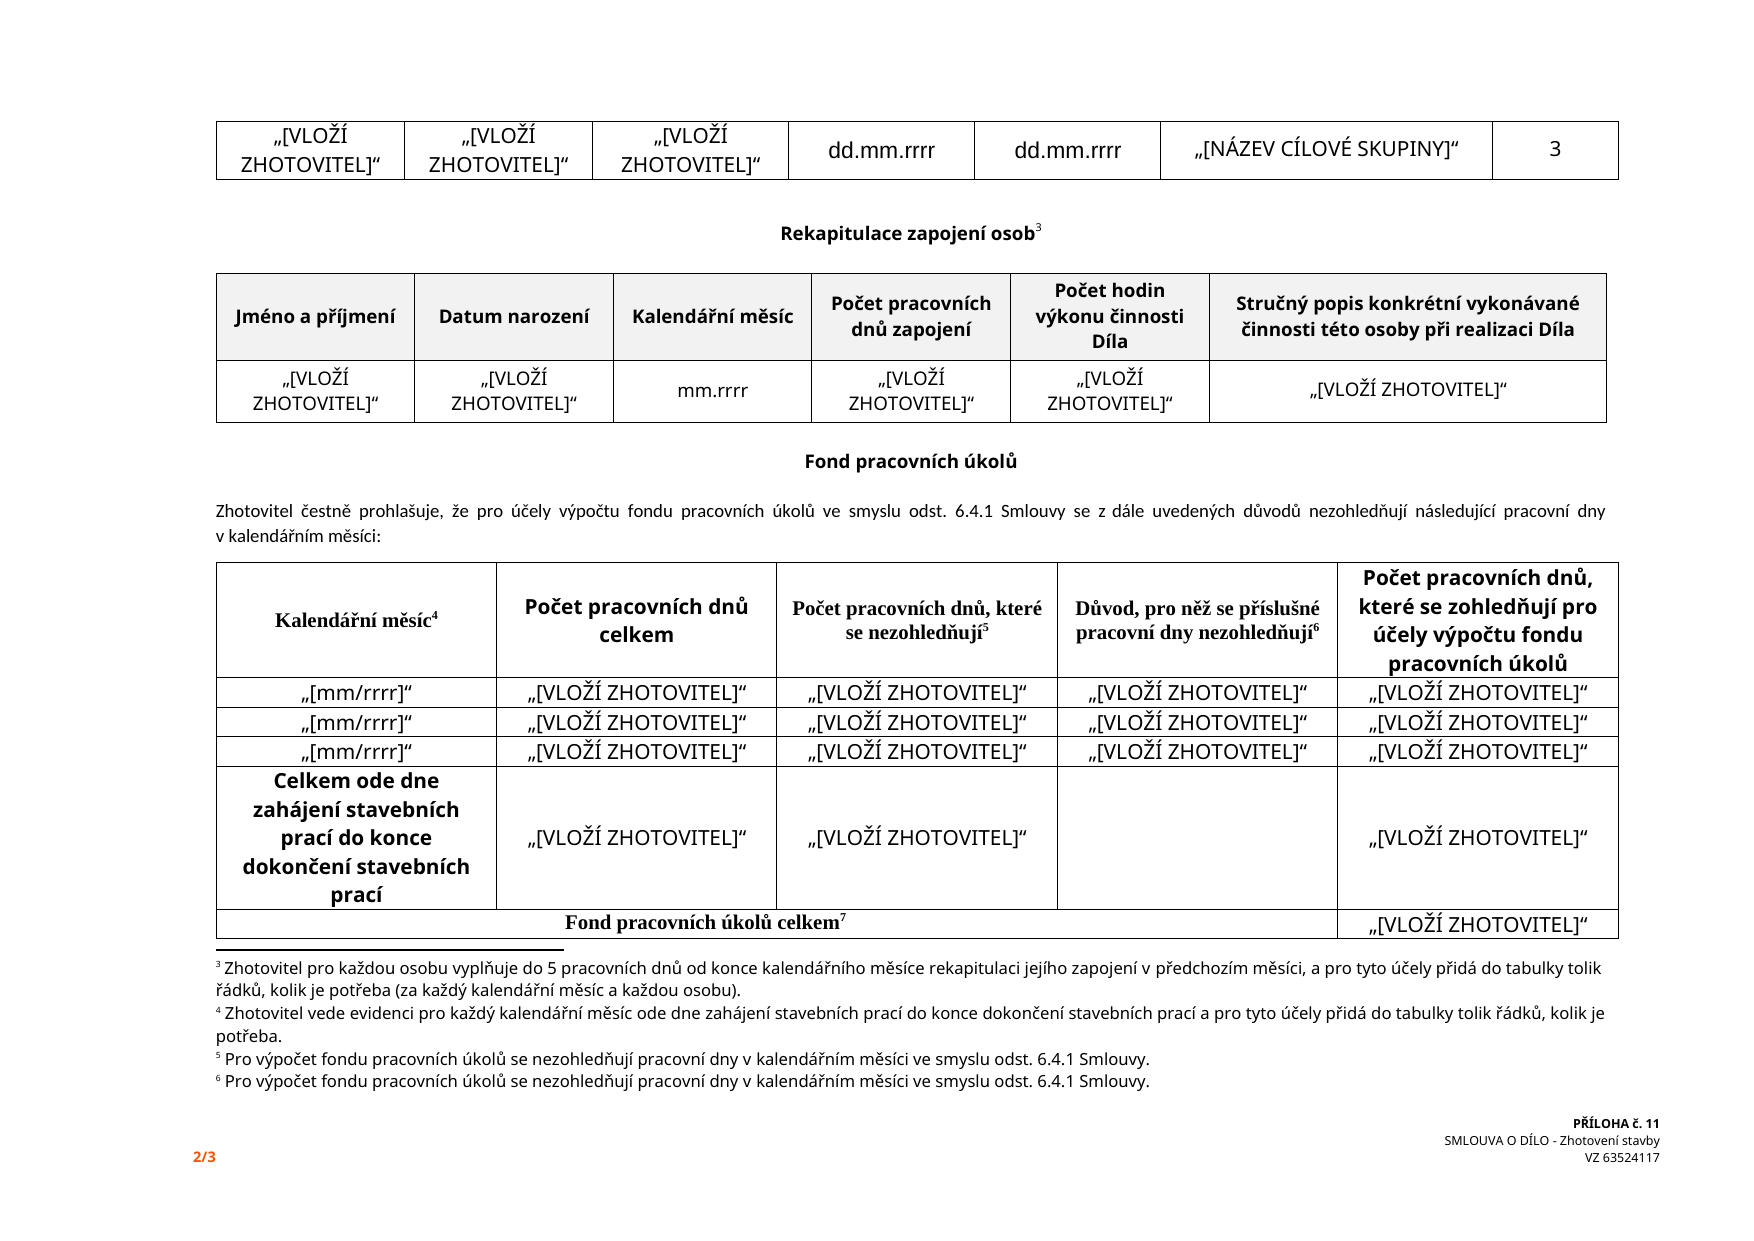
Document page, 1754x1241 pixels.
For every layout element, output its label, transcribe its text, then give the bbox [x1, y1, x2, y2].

table_cell „[mm/rrrr]“ [217, 678, 496, 707]
table_cell „[VLOŽÍ ZHOTOVITEL]“ [777, 767, 1057, 909]
table_cell „[VLOŽÍ ZHOTOVITEL]“ [777, 708, 1057, 736]
table_header Důvod, pro něž se příslušné pracovní dny nezohledňují [1058, 563, 1337, 677]
table_cell „[mm/rrrr]“ [217, 708, 496, 736]
table_cell „[VLOŽÍ ZHOTOVITEL]“ [1338, 678, 1618, 707]
table_cell [1058, 767, 1337, 909]
text Zhotovitel čestně prohlašuje, že pro účely výpočtu fondu pracovních úkolů ve smyslu odst. 6.4.1 Smlouvy se z dále uvedených důvodů nezohledňují následující pracovní dny v kalendářním měsíci: [216, 499, 1606, 547]
table_header Počet pracovních dnů, které se nezohledňují [777, 563, 1057, 677]
table_cell „[VLOŽÍ ZHOTOVITEL]“ [1338, 708, 1618, 736]
table_cell dd.mm.rrrr [789, 122, 974, 178]
table_header Jméno a příjmení [217, 274, 414, 360]
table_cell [593, 122, 788, 178]
table_header Kalendářní měsíc [217, 563, 496, 677]
table_cell mm.rrrr [614, 361, 811, 422]
table_cell „[VLOŽÍ ZHOTOVITEL]“ [1210, 361, 1606, 422]
table_cell „[VLOŽÍ ZHOTOVITEL]“ [1058, 708, 1337, 736]
table_cell „[mm/rrrr]“ [217, 737, 496, 766]
table_cell „[VLOŽÍ ZHOTOVITEL]“ [1338, 910, 1618, 938]
table_cell „[VLOŽÍ ZHOTOVITEL]“ [1338, 767, 1618, 909]
table_header Datum narození [415, 274, 613, 360]
table_cell „[VLOŽÍ ZHOTOVITEL]“ [497, 708, 776, 736]
table_cell dd.mm.rrrr [975, 122, 1160, 178]
text Fond pracovních úkolů [216, 448, 1606, 474]
table_cell „[VLOŽÍ ZHOTOVITEL]“ [777, 737, 1057, 766]
table_header Počet pracovních dnů celkem [497, 563, 776, 677]
table_cell „[VLOŽÍ ZHOTOVITEL]“ [217, 361, 414, 422]
table_cell „[VLOŽÍ ZHOTOVITEL]“ [812, 361, 1010, 422]
table_header Počet pracovních dnů, které se zohledňují pro účely výpočtu fondu pracovních úkolů [1338, 563, 1618, 677]
table_header Počet hodin výkonu činnosti Díla [1011, 274, 1209, 360]
table_cell Fond pracovních úkolů celkem [217, 910, 1337, 938]
table_cell „[VLOŽÍ ZHOTOVITEL]“ [1058, 678, 1337, 707]
table_header Kalendářní měsíc [614, 274, 811, 360]
table_cell „[VLOŽÍ ZHOTOVITEL]“ [415, 361, 613, 422]
table_cell „[VLOŽÍ ZHOTOVITEL]“ [497, 737, 776, 766]
table_cell „[VLOŽÍ ZHOTOVITEL]“ [1011, 361, 1209, 422]
table_cell „[VLOŽÍ ZHOTOVITEL]“ [1058, 737, 1337, 766]
table_cell „[VLOŽÍ ZHOTOVITEL]“ [497, 767, 776, 909]
text Rekapitulace zapojení osob [216, 220, 1606, 246]
table_header Počet pracovních dnů zapojení [812, 274, 1010, 360]
table_cell „[VLOŽÍ ZHOTOVITEL]“ [1338, 737, 1618, 766]
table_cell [1161, 122, 1492, 178]
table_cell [217, 122, 404, 178]
table_cell „[VLOŽÍ ZHOTOVITEL]“ [497, 678, 776, 707]
table_cell „[VLOŽÍ ZHOTOVITEL]“ [777, 678, 1057, 707]
table_cell Celkem ode dne zahájení stavebních prací do konce dokončení stavebních prací [217, 767, 496, 909]
table_header Stručný popis konkrétní vykonávané činnosti této osoby při realizaci Díla [1210, 274, 1606, 360]
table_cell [405, 122, 592, 178]
table_cell 3 [1493, 122, 1618, 178]
